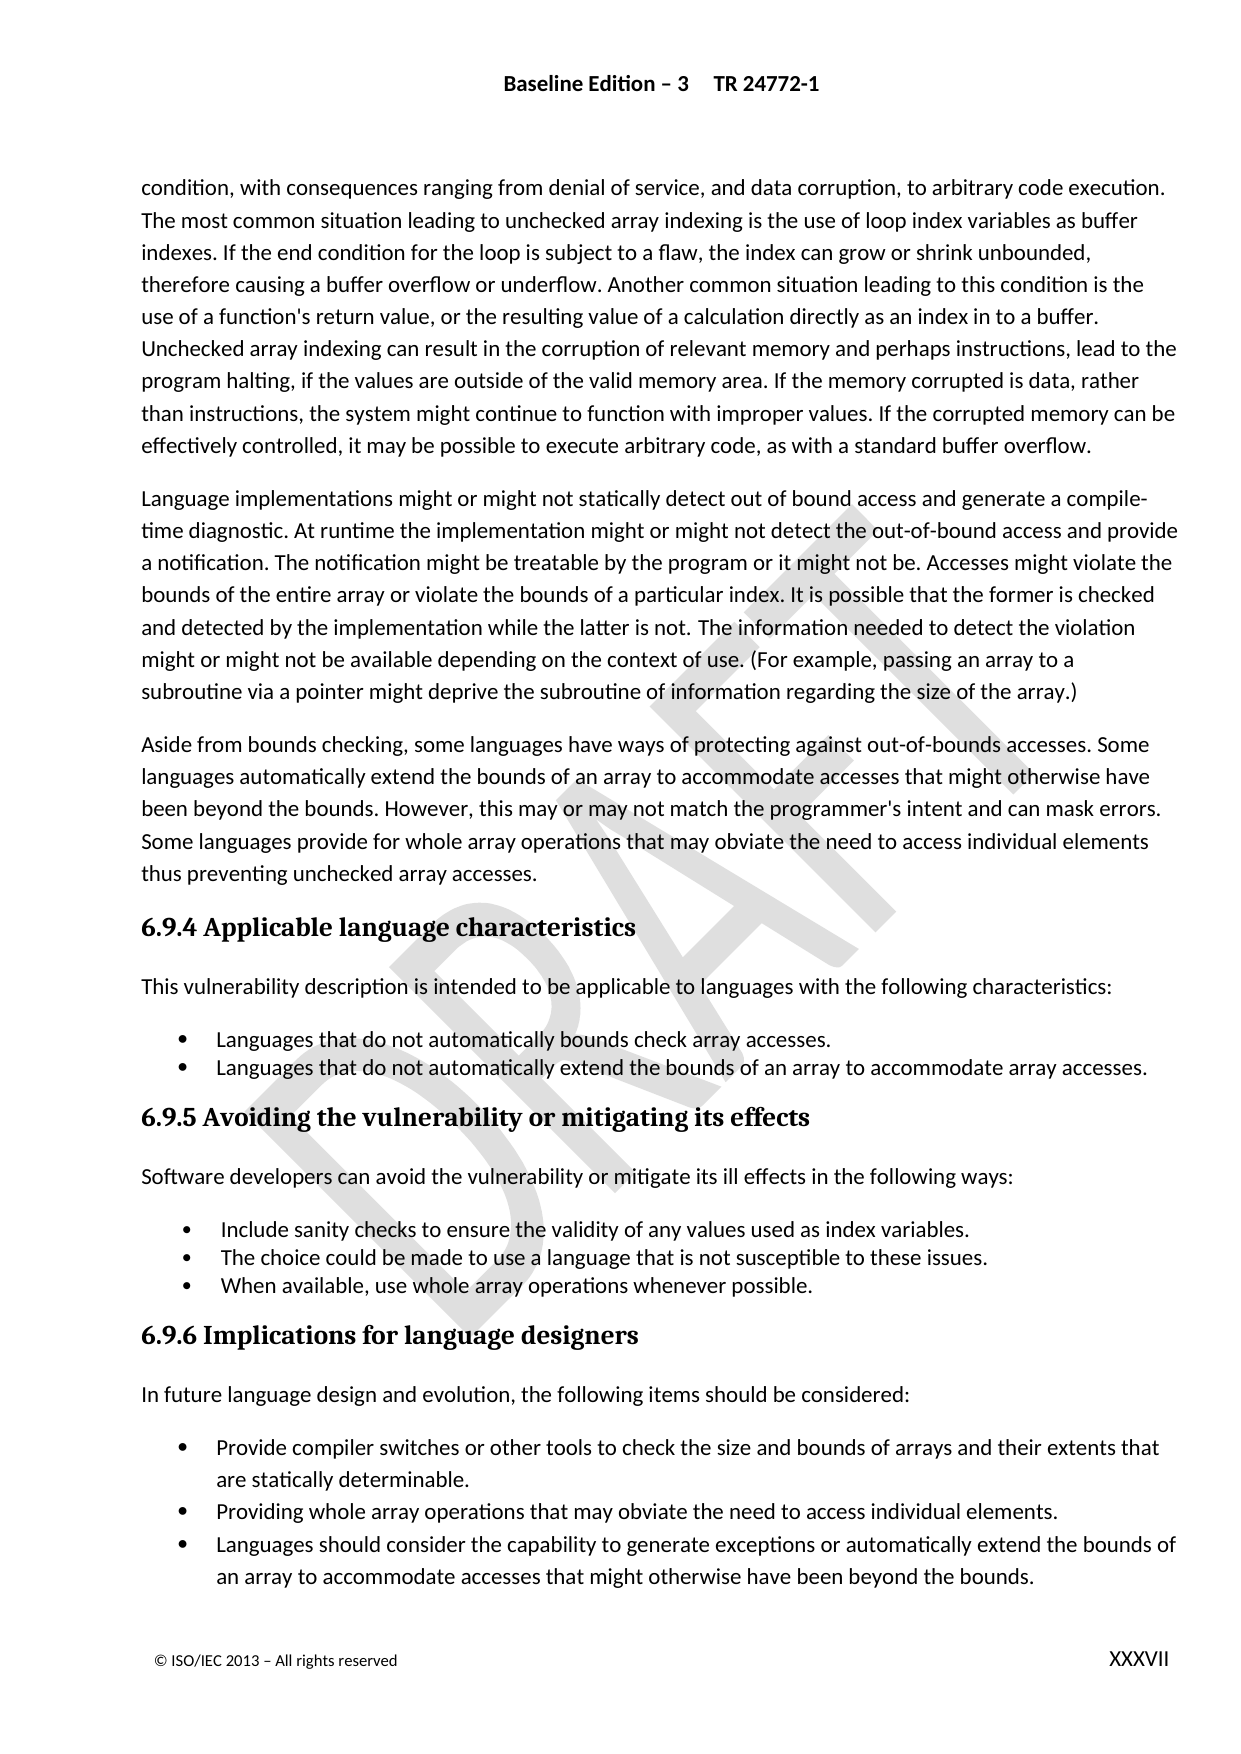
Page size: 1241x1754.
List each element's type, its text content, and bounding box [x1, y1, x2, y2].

text In future language design and evolution, the following items should be considered: [141, 1380, 1182, 1408]
subtitle 6.9.6 Implications for language designers [141, 1320, 1182, 1351]
list Providing whole array operations that may obviate the need to access individual elements. [178, 1497, 1182, 1526]
subtitle 6.9.4 Applicable language characteristics [141, 912, 1182, 943]
list Languages that do not automatically bounds check array accesses. [178, 1025, 1182, 1053]
list The choice could be made to use a language that is not susceptible to these issues. [183, 1243, 1182, 1271]
text Language implementations might or might not statically detect out of bound access and generate a compile-time diagnostic. At runtime the implementation might or might not detect the out-of-bound access and provide a notification. The notification might be treatable by the program or it might not be. Accesses might violate the bounds of the entire array or violate the bounds of a particular index. It is possible that the former is checked and detected by the implementation while the latter is not. The information needed to detect the violation might or might not be available depending on the context of use. (For example, passing an array to a subroutine via a pointer might deprive the subroutine of information regarding the size of the array.) [141, 484, 1182, 705]
list Languages should consider the capability to generate exceptions or automatically extend the bounds of an array to accommodate accesses that might otherwise have been beyond the bounds. [178, 1530, 1182, 1590]
subtitle 6.9.5 Avoiding the vulnerability or mitigating its effects [141, 1102, 1182, 1133]
list Provide compiler switches or other tools to check the size and bounds of arrays and their extents that are statically determinable. [178, 1433, 1182, 1493]
list Include sanity checks to ensure the validity of any values used as index variables. [183, 1215, 1182, 1243]
text Aside from bounds checking, some languages have ways of protecting against out-of-bounds accesses. Some languages automatically extend the bounds of an array to accommodate accesses that might otherwise have been beyond the bounds. However, this may or may not match the programmer's intent and can mask errors. Some languages provide for whole array operations that may obviate the need to access individual elements thus preventing unchecked array accesses. [141, 730, 1182, 887]
list When available, use whole array operations whenever possible. [183, 1271, 1182, 1299]
list Languages that do not automatically extend the bounds of an array to accommodate array accesses. [178, 1053, 1182, 1081]
text Software developers can avoid the vulnerability or mitigate its ill effects in the following ways: [141, 1162, 1182, 1190]
text This vulnerability description is intended to be applicable to languages with the following characteristics: [141, 972, 1182, 1000]
